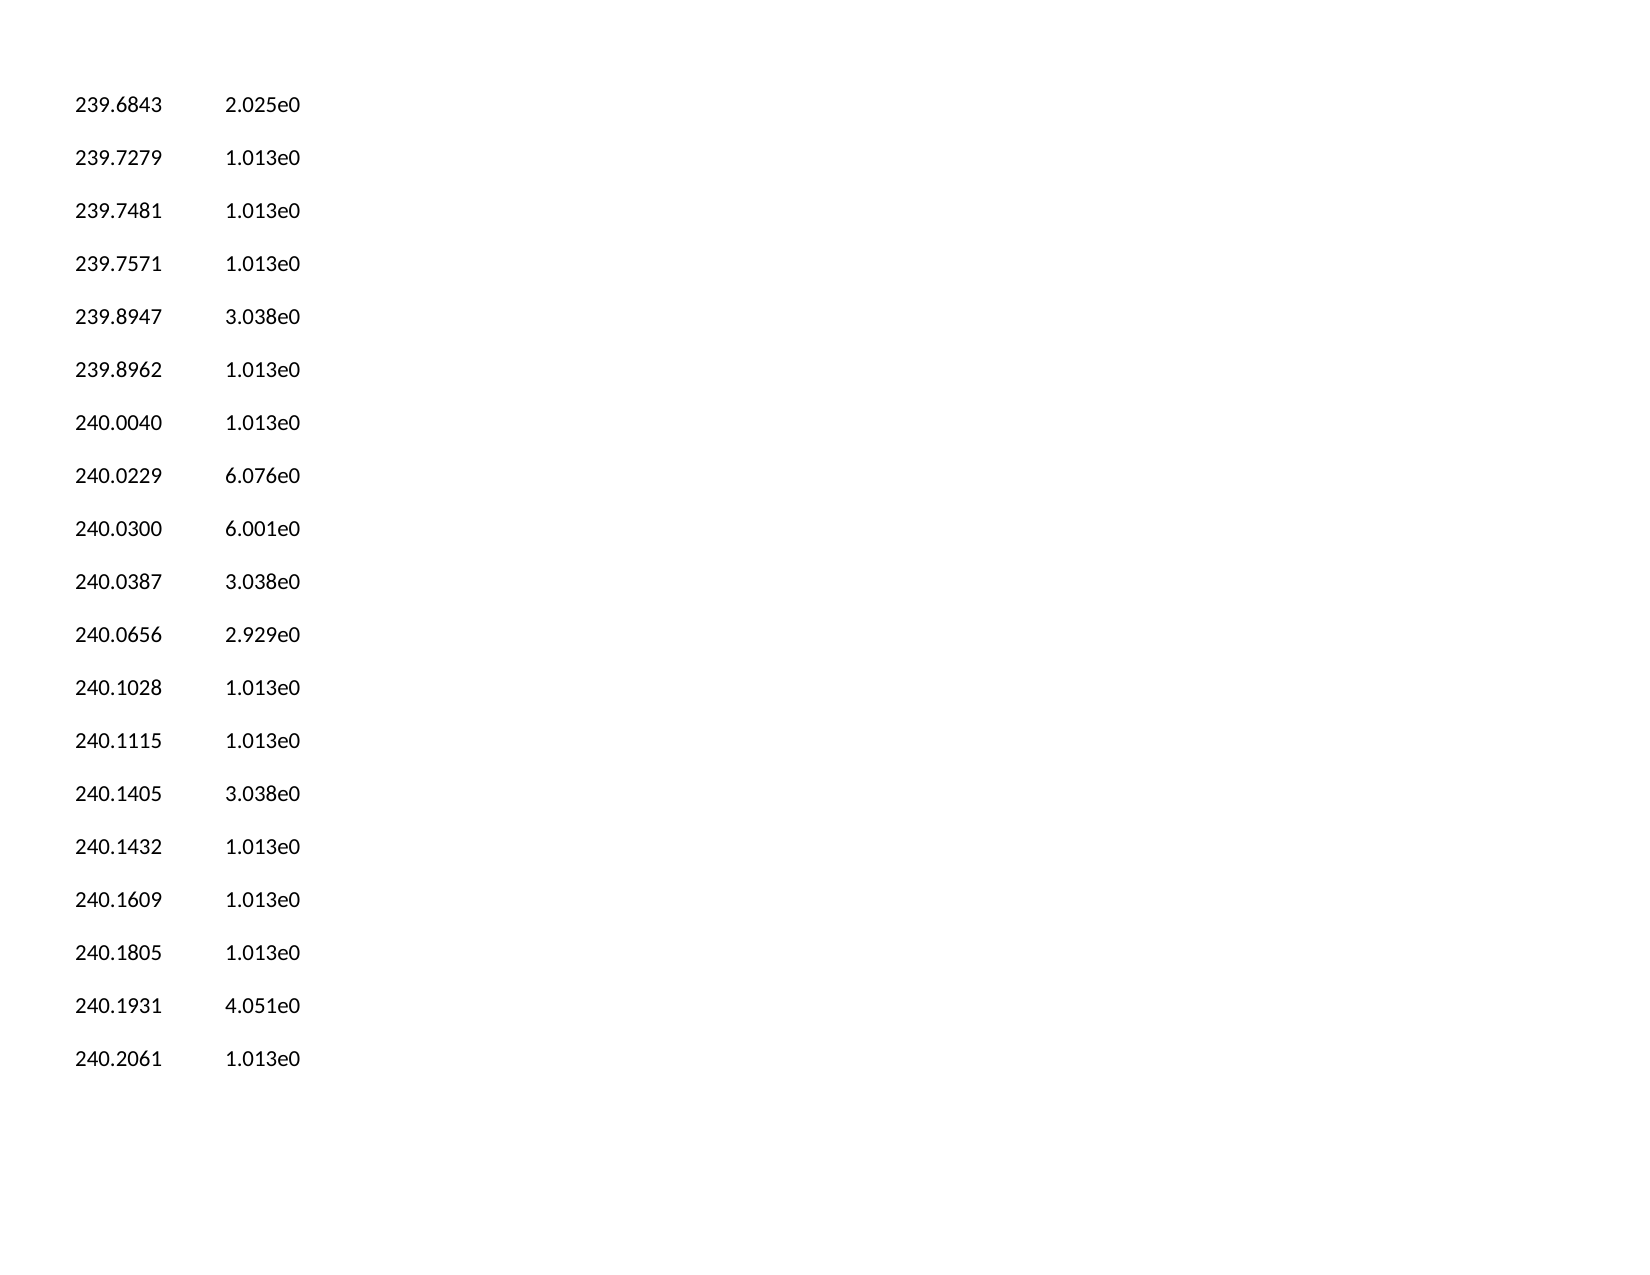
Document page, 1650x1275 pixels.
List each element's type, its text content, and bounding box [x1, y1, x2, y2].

text 240.0229 6.076e0 [75, 461, 1563, 489]
text 240.0656 2.929e0 [75, 620, 1563, 648]
text 240.1115 1.013e0 [75, 726, 1563, 754]
text 240.1805 1.013e0 [75, 938, 1563, 966]
text 239.7571 1.013e0 [75, 249, 1563, 277]
text 239.7481 1.013e0 [75, 196, 1563, 224]
text 240.1432 1.013e0 [75, 832, 1563, 860]
text 239.8962 1.013e0 [75, 355, 1563, 383]
text 240.0040 1.013e0 [75, 408, 1563, 436]
text 240.0387 3.038e0 [75, 567, 1563, 595]
text 240.0300 6.001e0 [75, 514, 1563, 542]
text 239.6843 2.025e0 [75, 90, 1563, 118]
text 239.8947 3.038e0 [75, 302, 1563, 330]
text 240.1028 1.013e0 [75, 673, 1563, 701]
text 240.1609 1.013e0 [75, 885, 1563, 913]
text 240.2061 1.013e0 [75, 1044, 1563, 1072]
text 239.7279 1.013e0 [75, 143, 1563, 171]
text 240.1931 4.051e0 [75, 991, 1563, 1019]
text 240.1405 3.038e0 [75, 779, 1563, 807]
